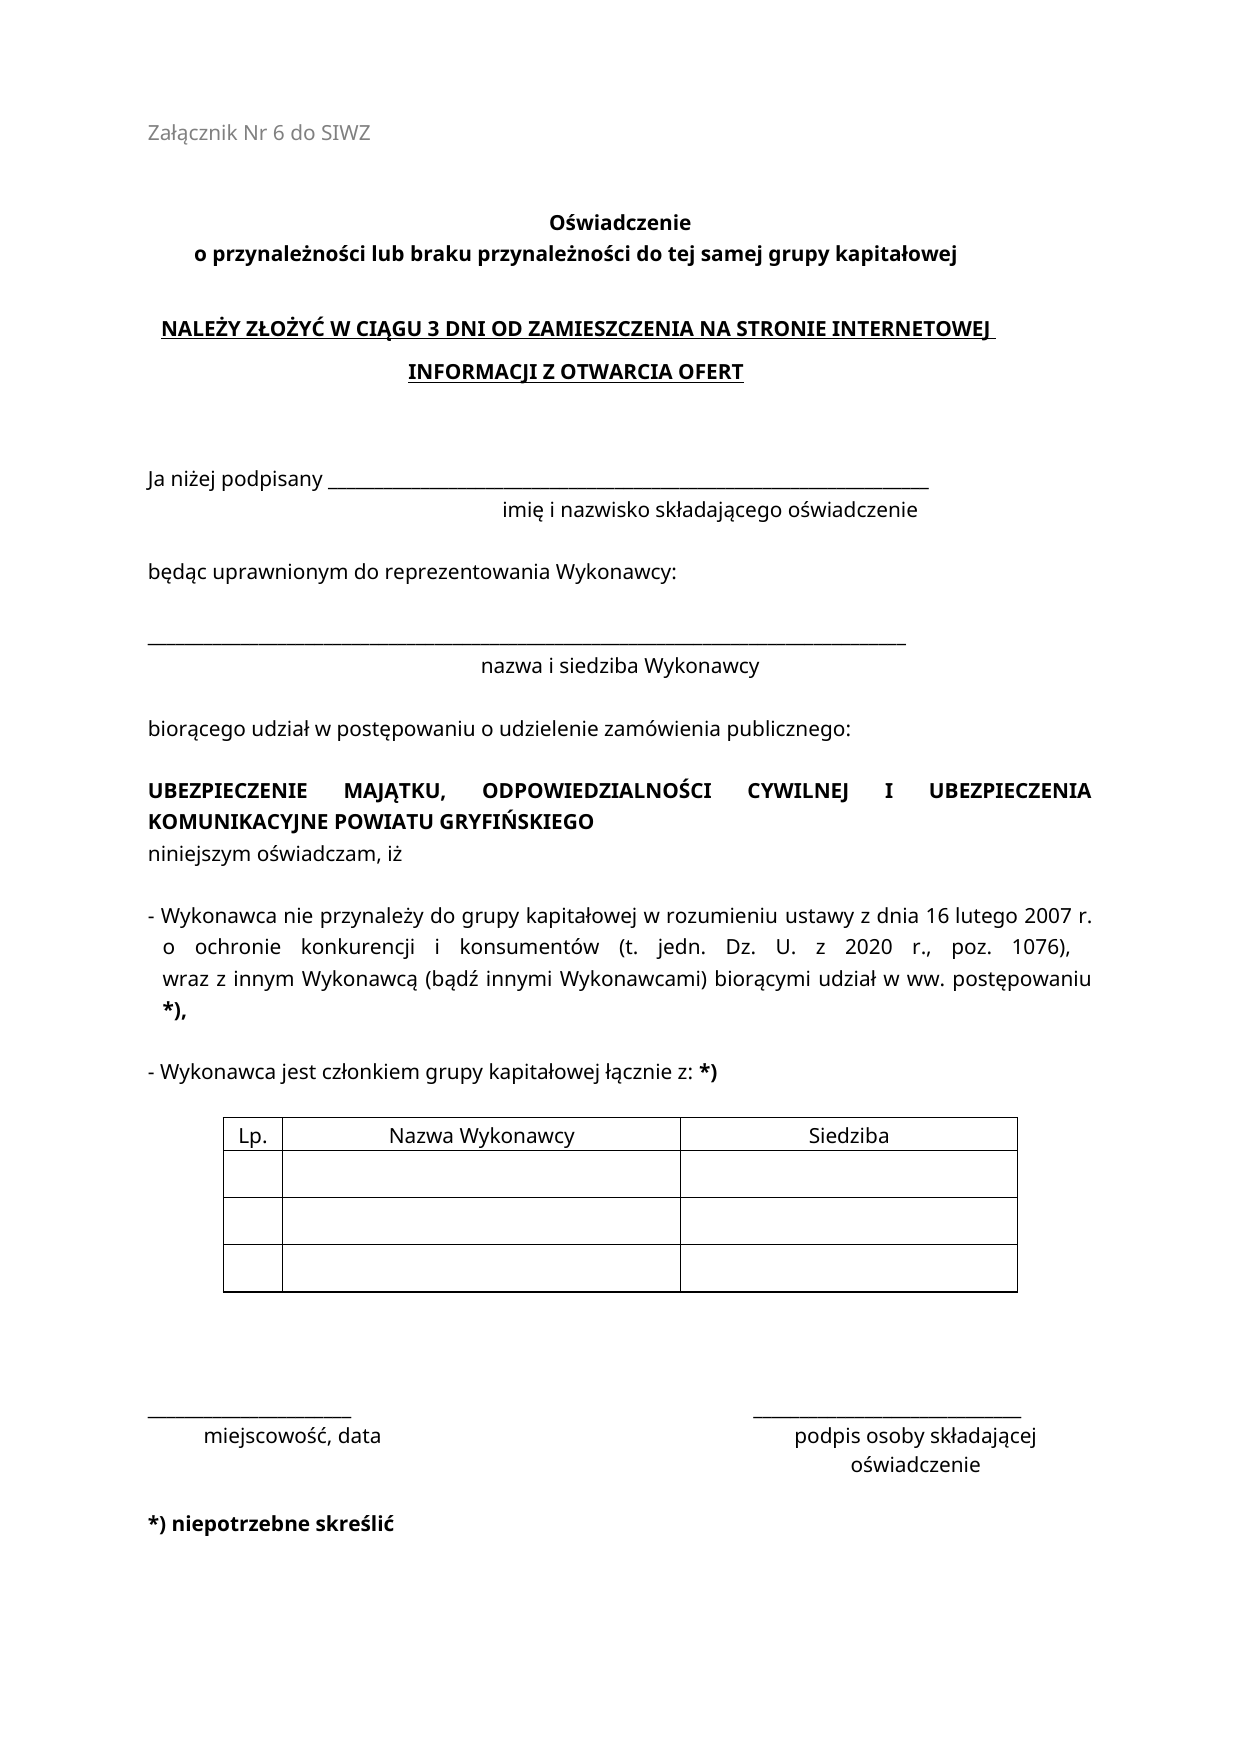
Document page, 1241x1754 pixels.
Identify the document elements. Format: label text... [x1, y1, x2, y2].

text - Wykonawca jest członkiem grupy kapitałowej łącznie z: *) [148, 1055, 1092, 1086]
text - Wykonawca nie przynależy do grupy kapitałowej w rozumieniu ustawy z dnia 16 lutego 2007 r. o ochronie konkurencji i konsumentów (t. jedn. Dz. U. z 2020 r., poz. 1076), wraz z innym Wykonawcą (bądź innymi Wykonawcami) biorącymi udział w ww. postępowaniu *), [148, 898, 1092, 1023]
table_header Siedziba [681, 1118, 1017, 1149]
table_cell [681, 1245, 1017, 1291]
text będąc uprawnionym do reprezentowania Wykonawcy: [148, 555, 1092, 586]
text imię i nazwisko składającego oświadczenie [502, 492, 1092, 523]
text biorącego udział w postępowaniu o udzielenie zamówienia publicznego: [148, 711, 1092, 742]
text NALEŻY ZŁOŻYĆ W CIĄGU 3 DNI OD ZAMIESZCZENIA NA STRONIE INTERNETOWEJ [59, 311, 1092, 342]
text UBEZPIECZENIE MAJĄTKU, ODPOWIEDZIALNOŚCI CYWILNEJ I UBEZPIECZENIA KOMUNIKACYJNE POWIATU GRYFIŃSKIEGO [148, 773, 1092, 836]
table_cell [681, 1198, 1017, 1244]
table_cell [283, 1198, 680, 1244]
table_cell [224, 1198, 282, 1244]
text niniejszym oświadczam, iż [148, 836, 1092, 867]
text ______________________ _____________________________ [148, 1390, 1092, 1422]
text *) niepotrzebne skreślić [148, 1507, 1092, 1538]
table_cell [681, 1151, 1017, 1197]
table_cell [224, 1151, 282, 1197]
text nazwa i siedziba Wykonawcy [148, 648, 1092, 680]
text miejscowość, data podpis osoby składającej oświadczenie [148, 1422, 1092, 1478]
text INFORMACJI Z OTWARCIA OFERT [59, 355, 1092, 386]
table_cell [283, 1151, 680, 1197]
table_cell [224, 1245, 282, 1291]
text Ja niżej podpisany _________________________________________________________________ [148, 461, 1092, 492]
table_header Nazwa Wykonawcy [283, 1118, 680, 1149]
table_cell [283, 1245, 680, 1291]
text __________________________________________________________________________________ [148, 617, 1092, 648]
text Załącznik Nr 6 do SIWZ [148, 118, 1092, 147]
text Oświadczenie [148, 208, 1092, 236]
table_header Lp. [224, 1118, 282, 1149]
text o przynależności lub braku przynależności do tej samej grupy kapitałowej [59, 236, 1092, 267]
